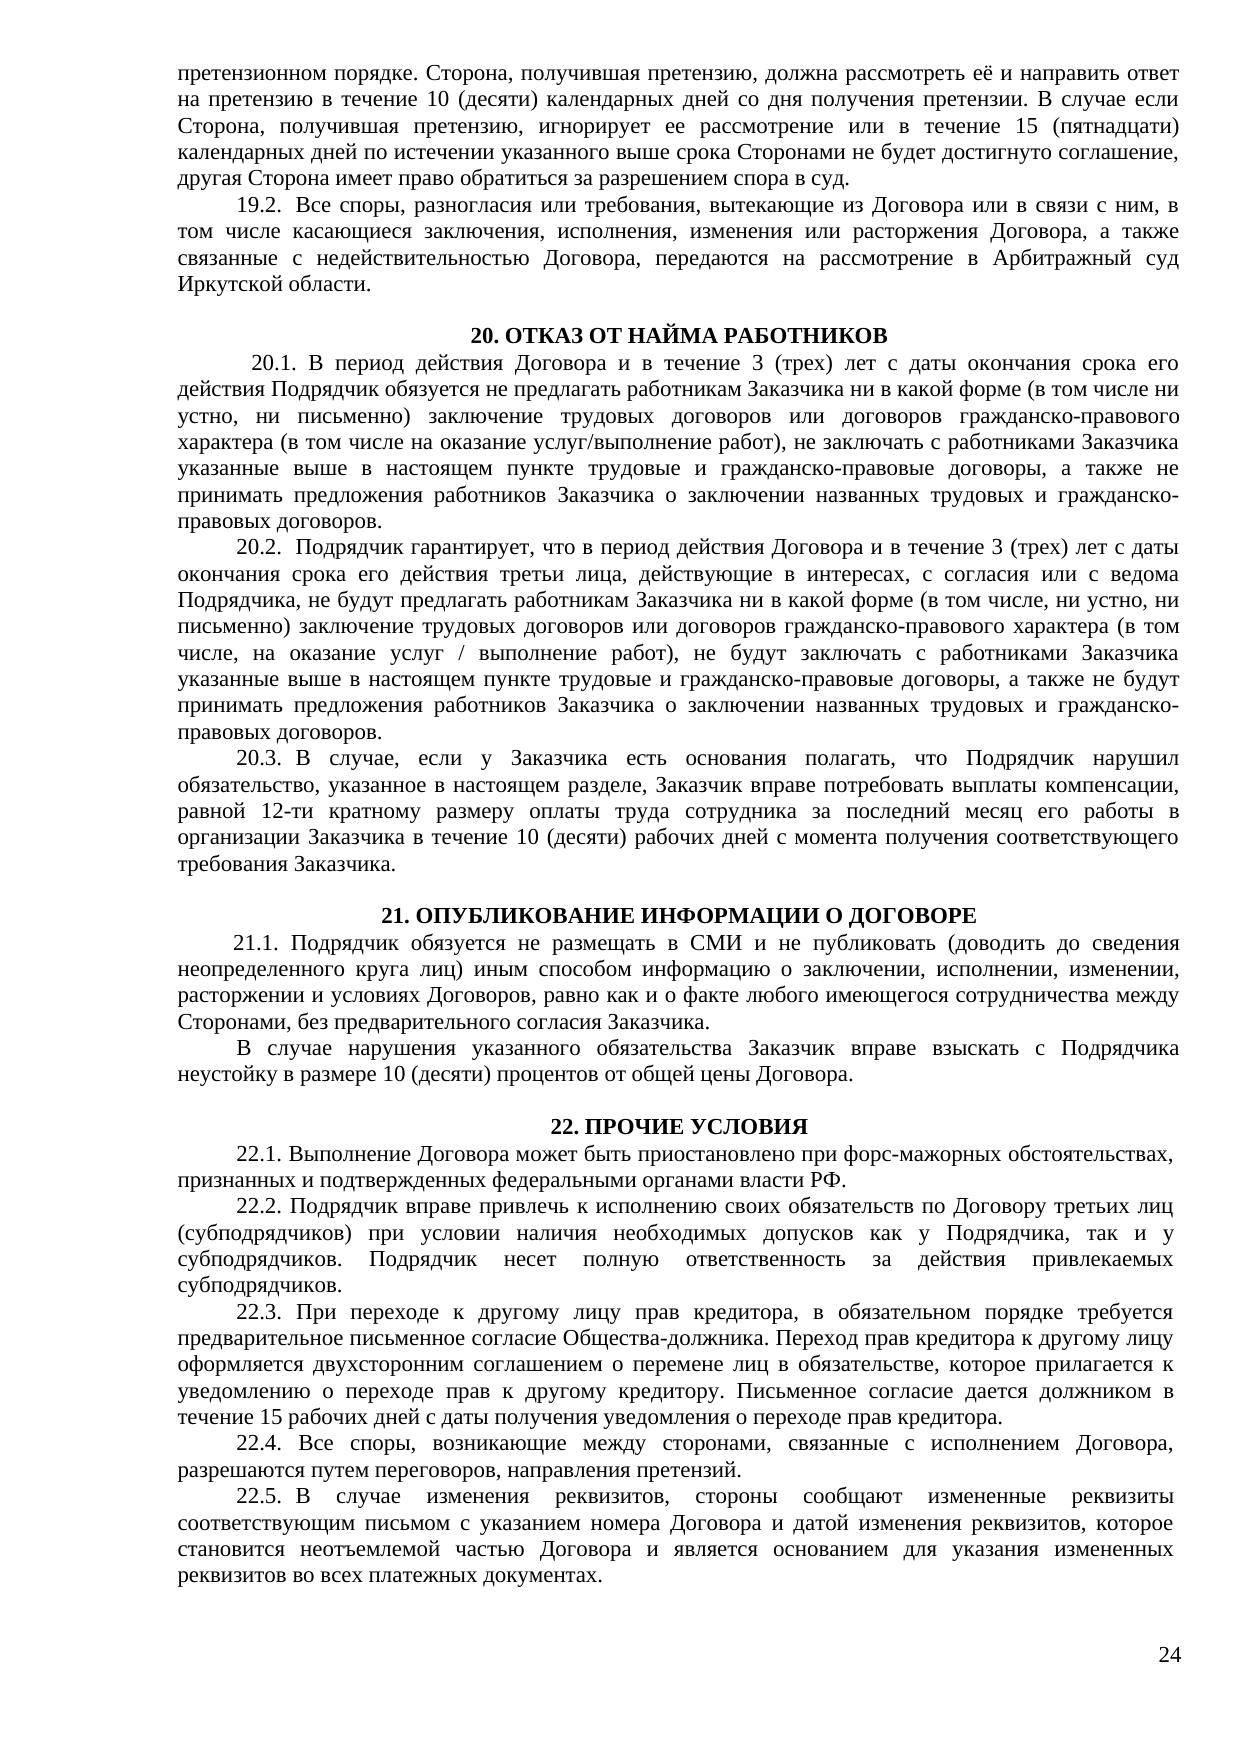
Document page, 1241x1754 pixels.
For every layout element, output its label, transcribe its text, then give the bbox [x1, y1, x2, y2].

text 22.2. Подрядчик вправе привлечь к исполнению своих обязательств по Договору третьих лиц (субподрядчиков) при условии наличия необходимых допусков как у Подрядчика, так и у субподрядчиков. Подрядчик несет полную ответственность за действия привлекаемых субподрядчиков. [177, 1192, 1175, 1298]
text 20. ОТКАЗ ОТ НАЙМА РАБОТНИКОВ [177, 323, 1181, 349]
text 22.4. Все споры, возникающие между сторонами, связанные с исполнением Договора, разрешаются путем переговоров, направления претензий. [177, 1429, 1175, 1482]
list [177, 59, 1181, 191]
text 22.5. В случае изменения реквизитов, стороны сообщают измененные реквизиты соответствующим письмом с указанием номера Договора и датой изменения реквизитов, которое становится неотъемлемой частью Договора и является основанием для указания измененных реквизитов во всех платежных документах. [177, 1482, 1175, 1588]
text 21. ОПУБЛИКОВАНИЕ ИНФОРМАЦИИ О ДОГОВОРЕ [177, 902, 1181, 929]
text 19.2. Все споры, разногласия или требования, вытекающие из Договора или в связи с ним, в том числе касающиеся заключения, исполнения, изменения или расторжения Договора, а также связанные с недействительностью Договора, передаются на рассмотрение в Арбитражный суд Иркутской области. [177, 191, 1181, 296]
list 20.2. Подрядчик гарантирует, что в период действия Договора и в течение 3 (трех) лет с даты окончания срока его действия третьи лица, действующие в интересах, с согласия или с ведома Подрядчика, не будут предлагать работникам Заказчика ни в какой форме (в том числе, ни устно, ни письменно) заключение трудовых договоров или договоров гражданско-правового характера (в том числе, на оказание услуг / выполнение работ), не будут заключать с работниками Заказчика указанные выше в настоящем пункте трудовые и гражданско-правовые договоры, а также не будут принимать предложения работников Заказчика о заключении названных трудовых и гражданско-правовых договоров. [177, 533, 1181, 744]
list В случае нарушения указанного обязательства Заказчик вправе взыскать с Подрядчика неустойку в размере 10 (десяти) процентов от общей цены Договора. [177, 1034, 1181, 1087]
list 20.1. В период действия Договора и в течение 3 (трех) лет с даты окончания срока его действия Подрядчик обязуется не предлагать работникам Заказчика ни в какой форме (в том числе ни устно, ни письменно) заключение трудовых договоров или договоров гражданско-правового характера (в том числе на оказание услуг/выполнение работ), не заключать с работниками Заказчика указанные выше в настоящем пункте трудовые и гражданско-правовые договоры, а также не принимать предложения работников Заказчика о заключении названных трудовых и гражданско-правовых договоров. [177, 349, 1181, 533]
text 22.1. Выполнение Договора может быть приостановлено при форс-мажорных обстоятельствах, признанных и подтвержденных федеральными органами власти РФ. [177, 1139, 1175, 1192]
text 22.3. При переходе к другому лицу прав кредитора, в обязательном порядке требуется предварительное письменное согласие Общества-должника. Переход прав кредитора к другому лицу оформляется двухсторонним соглашением о перемене лиц в обязательстве, которое прилагается к уведомлению о переходе прав к другому кредитору. Письменное согласие дается должником в течение 15 рабочих дней с даты получения уведомления о переходе прав кредитора. [177, 1298, 1175, 1429]
text 22. ПРОЧИЕ УСЛОВИЯ [177, 1113, 1181, 1139]
list 21.1. Подрядчик обязуется не размещать в СМИ и не публиковать (доводить до сведения неопределенного круга лиц) иным способом информацию о заключении, исполнении, изменении, расторжении и условиях Договоров, равно как и о факте любого имеющегося сотрудничества между Сторонами, без предварительного согласия Заказчика. [177, 929, 1181, 1034]
list 20.3. В случае, если у Заказчика есть основания полагать, что Подрядчик нарушил обязательство, указанное в настоящем разделе, Заказчик вправе потребовать выплаты компенсации, равной 12-ти кратному размеру оплаты труда сотрудника за последний месяц его работы в организации Заказчика в течение 10 (десяти) рабочих дней с момента получения соответствующего требования Заказчика. [177, 744, 1181, 876]
